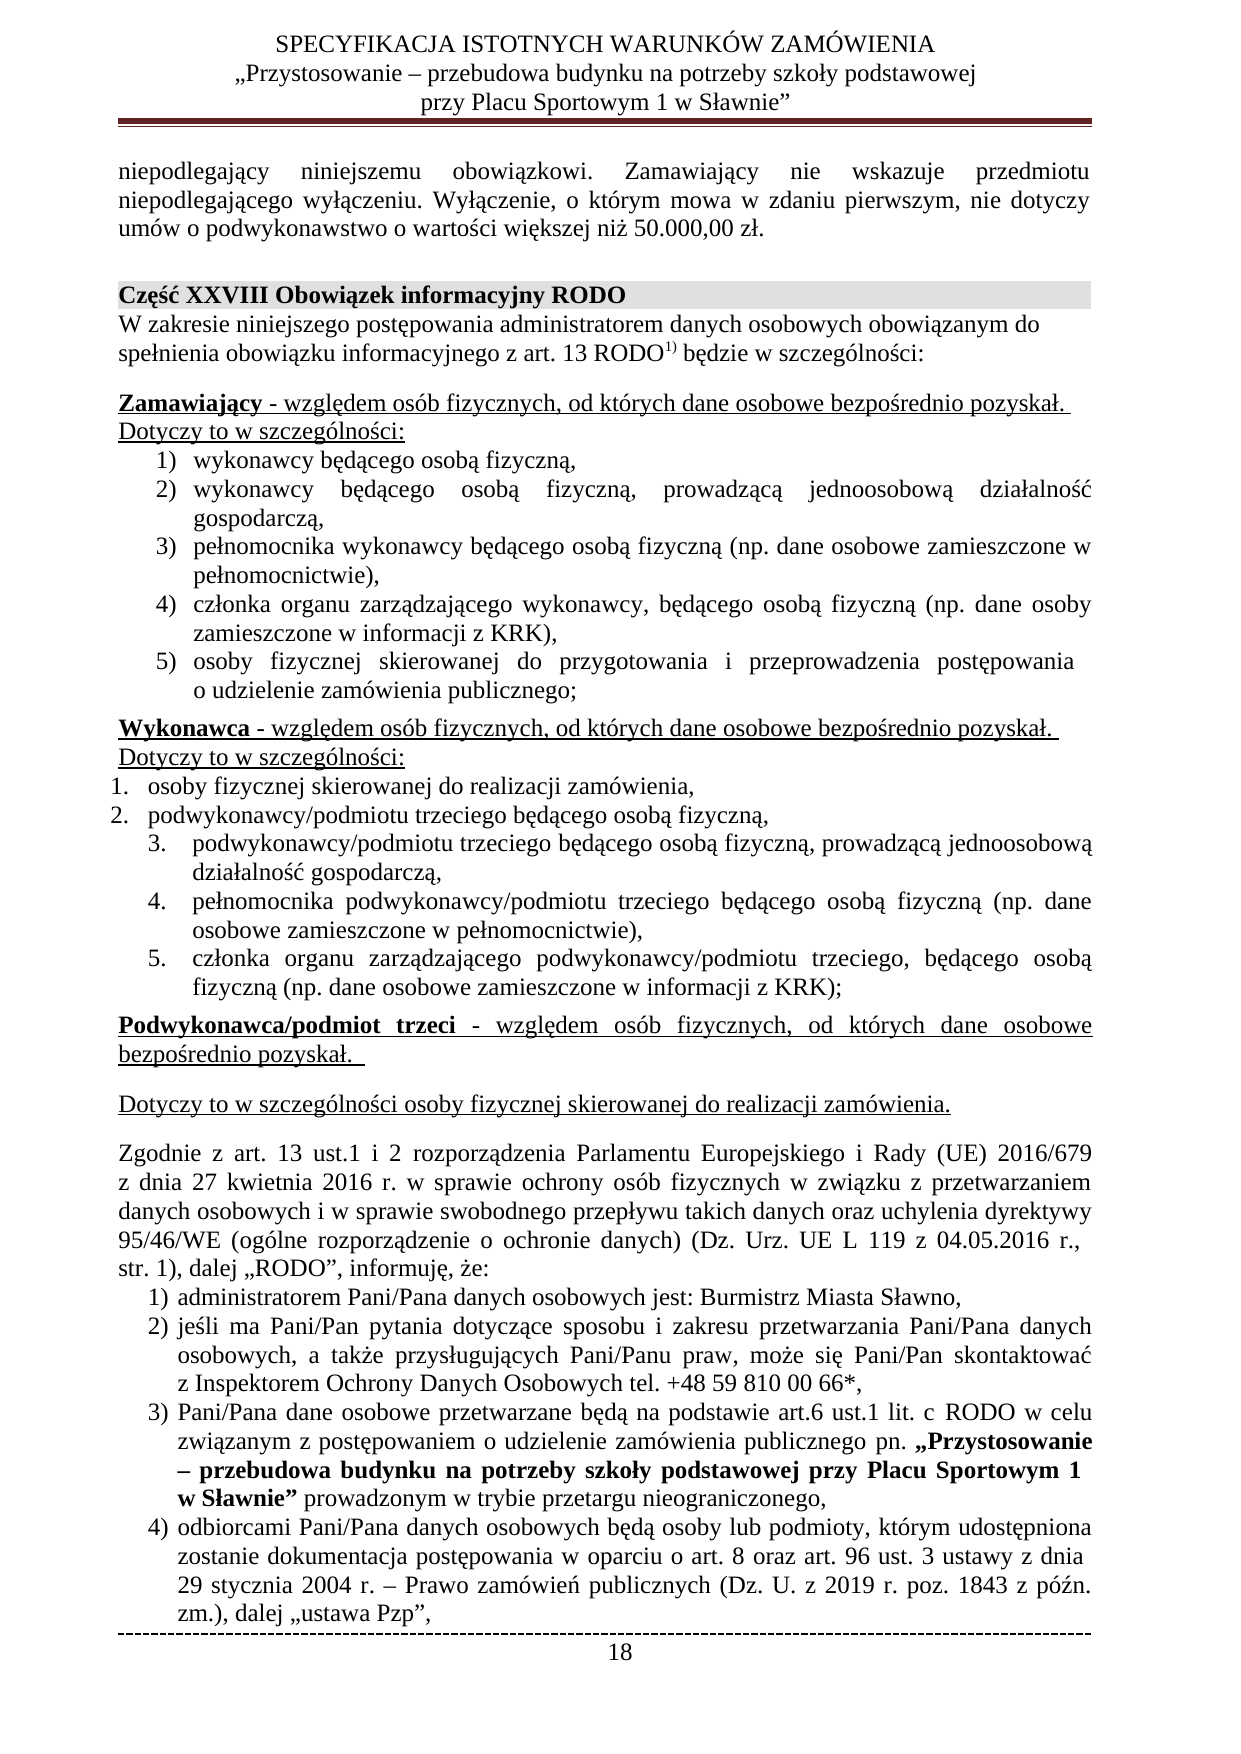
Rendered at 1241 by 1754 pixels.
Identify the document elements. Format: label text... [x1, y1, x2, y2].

text Wykonawca - względem osób fizycznych, od których dane osobowe bezpośrednio pozyskał. Dotyczy to w szczególności: [118, 713, 1092, 771]
list wykonawcy będącego osobą fizyczną, [156, 445, 1092, 474]
list jeśli ma Pani/Pan pytania dotyczące sposobu i zakresu przetwarzania Pani/Pana danych osobowych, a także przysługujących Pani/Panu praw, może się Pani/Pan skontaktować z Inspektorem Ochrony Danych Osobowych tel. +48 59 810 00 66*, [148, 1311, 1092, 1397]
list Pani/Pana dane osobowe przetwarzane będą na podstawie art.6 ust.1 lit. c RODO w celu związanym z postępowaniem o udzielenie zamówienia publicznego pn. „Przystosowanie – przebudowa budynku na potrzeby szkoły podstawowej przy Placu Sportowym 1 w Sławnie” prowadzonym w trybie przetargu nieograniczonego, [148, 1397, 1092, 1512]
list podwykonawcy/podmiotu trzeciego będącego osobą fizyczną, [110, 800, 1092, 828]
list członka organu zarządzającego podwykonawcy/podmiotu trzeciego, będącego osobą fizyczną (np. dane osobowe zamieszczone w informacji z KRK); [148, 943, 1092, 1001]
list podwykonawcy/podmiotu trzeciego będącego osobą fizyczną, prowadzącą jednoosobową działalność gospodarczą, [148, 828, 1092, 886]
text Dotyczy to w szczególności osoby fizycznej skierowanej do realizacji zamówienia. [118, 1089, 1092, 1118]
list pełnomocnika podwykonawcy/podmiotu trzeciego będącego osobą fizyczną (np. dane osobowe zamieszczone w pełnomocnictwie), [148, 886, 1092, 943]
text W zakresie niniejszego postępowania administratorem danych osobowych obowiązanym do spełnienia obowiązku informacyjnego z art. 13 RODO1) będzie w szczególności: [118, 309, 1092, 367]
text Zamawiający - względem osób fizycznych, od których dane osobowe bezpośrednio pozyskał. Dotyczy to w szczególności: [118, 388, 1092, 445]
list członka organu zarządzającego wykonawcy, będącego osobą fizyczną (np. dane osoby zamieszczone w informacji z KRK), [156, 589, 1092, 646]
list wykonawcy będącego osobą fizyczną, prowadzącą jednoosobową działalność gospodarczą, [156, 474, 1092, 531]
list osoby fizycznej skierowanej do realizacji zamówienia, [110, 771, 1092, 800]
list osoby fizycznej skierowanej do przygotowania i przeprowadzenia postępowania o udzielenie zamówienia publicznego; [156, 646, 1092, 704]
list odbiorcami Pani/Pana danych osobowych będą osoby lub podmioty, którym udostępniona zostanie dokumentacja postępowania w oparciu o art. 8 oraz art. 96 ust. 3 ustawy z dnia 29 stycznia 2004 r. – Prawo zamówień publicznych (Dz. U. z 2019 r. poz. 1843 z późn. zm.), dalej „ustawa Pzp”, [148, 1512, 1092, 1627]
text Podwykonawca/podmiot trzeci - względem osób fizycznych, od których dane osobowe bezpośrednio pozyskał. [118, 1037, 1092, 1068]
text Podwykonawca/podmiot trzeci - względem osób fizycznych, od których dane osobowe bezpośrednio pozyskał. [118, 1011, 1092, 1036]
list pełnomocnika wykonawcy będącego osobą fizyczną (np. dane osobowe zamieszczone w pełnomocnictwie), [156, 531, 1092, 589]
list administratorem Pani/Pana danych osobowych jest: Burmistrz Miasta Sławno, [148, 1282, 1092, 1311]
text Część XXVIII Obowiązek informacyjny RODO [118, 281, 1091, 309]
text Zgodnie z art. 13 ust.1 i 2 rozporządzenia Parlamentu Europejskiego i Rady (UE) 2016/679 z dnia 27 kwietnia 2016 r. w sprawie ochrony osób fizycznych w związku z przetwarzaniem danych osobowych i w sprawie swobodnego przepływu takich danych oraz uchylenia dyrektywy 95/46/WE (ogólne rozporządzenie o ochronie danych) (Dz. Urz. UE L 119 z 04.05.2016 r., str. 1), dalej „RODO”, informuję, że: [118, 1138, 1092, 1282]
